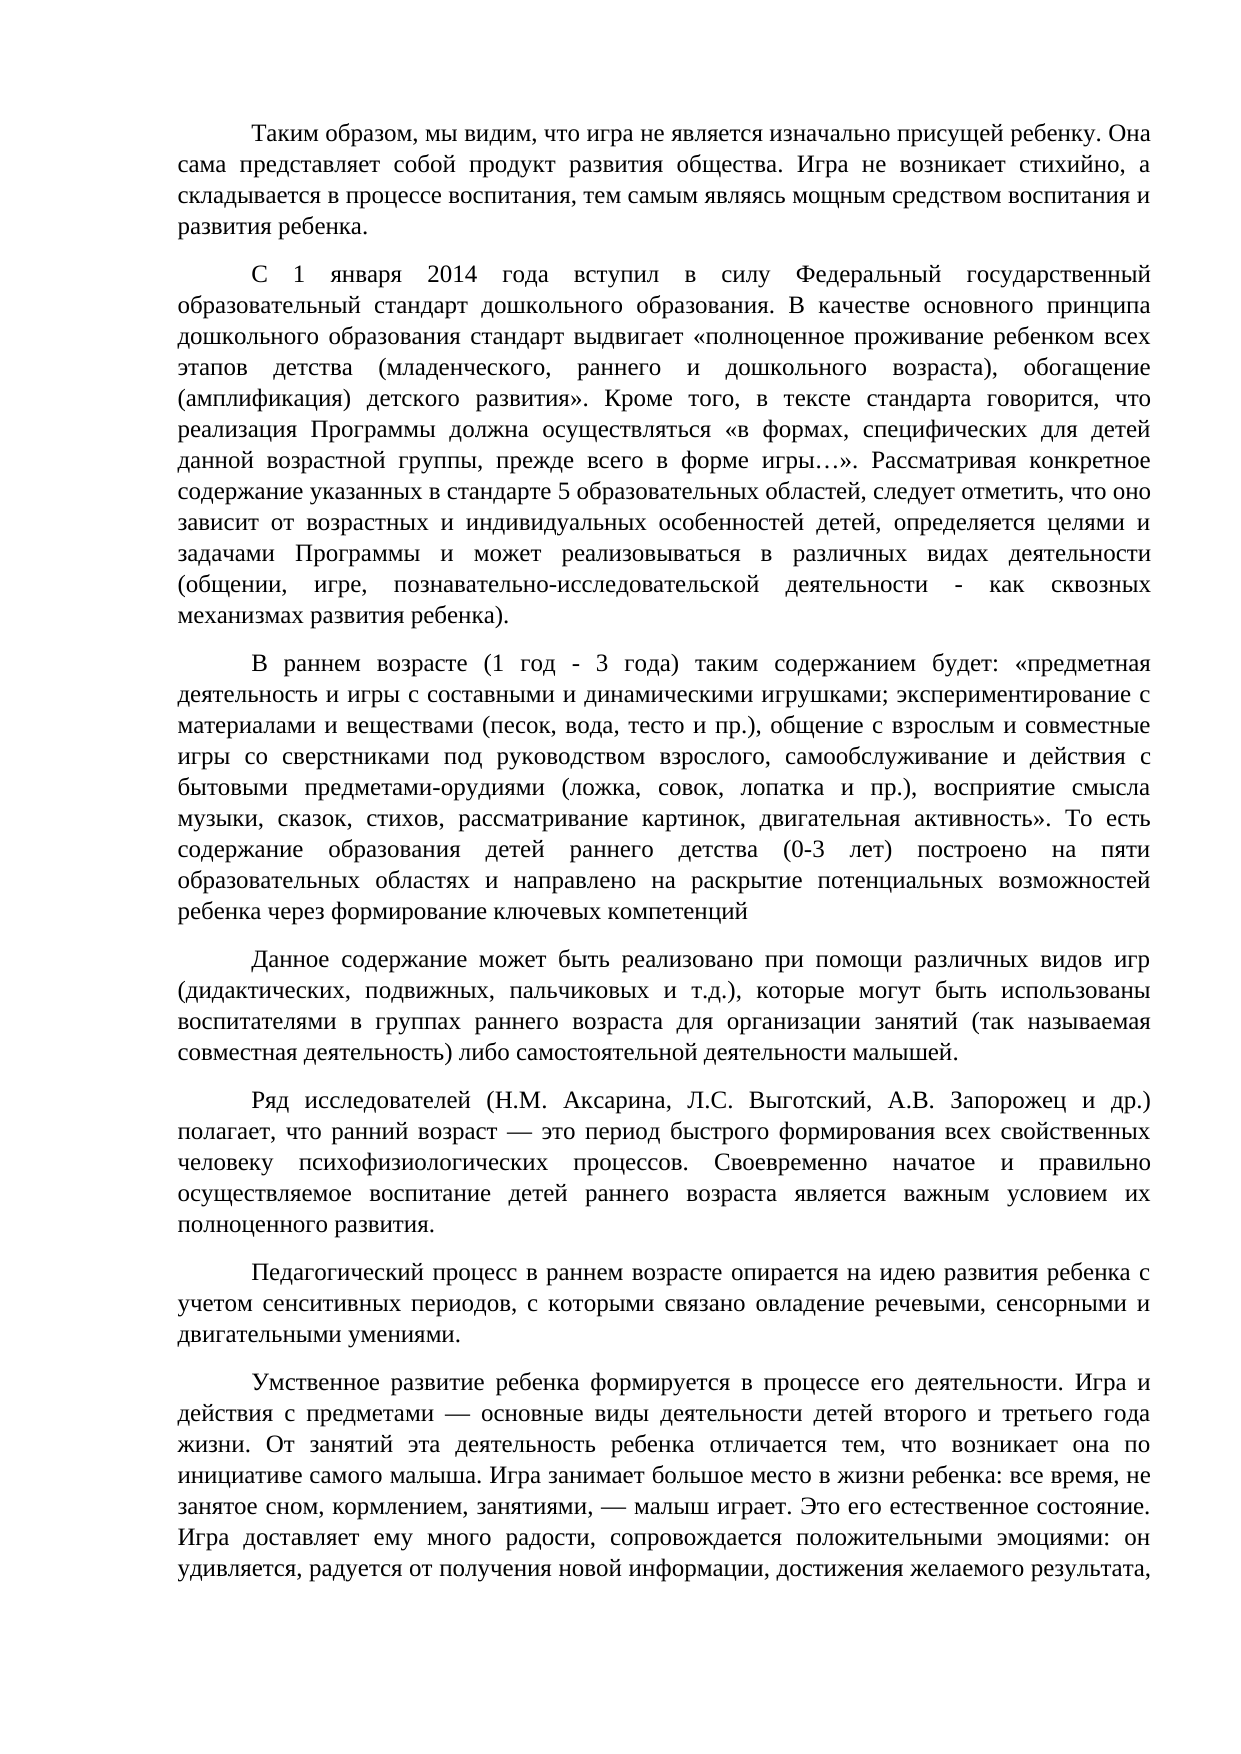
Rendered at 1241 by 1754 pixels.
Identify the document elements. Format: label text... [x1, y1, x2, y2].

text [177, 1367, 1152, 1582]
text Ряд исследователей (Н.М. Аксарина, Л.С. Выготский, А.В. Запорожец и др.) полагает, что ранний возраст — это период быстрого формирования всех свойственных человеку психофизиологических процессов. Своевременно начатое и правильно осуществляемое воспитание детей раннего возраста является важным условием их полноценного развития. [177, 1085, 1152, 1238]
text Таким образом, мы видим, что игра не является изначально присущей ребенку. Она сама представляет собой продукт развития общества. Игра не возникает стихийно, а складывается в процессе воспитания, тем самым являясь мощным средством воспитания и развития ребенка. [177, 118, 1152, 240]
text Данное содержание может быть реализовано при помощи различных видов игр (дидактических, подвижных, пальчиковых и т.д.), которые могут быть использованы воспитателями в группах раннего возраста для организации занятий (так называемая совместная деятельность) либо самостоятельной деятельности малышей. [177, 944, 1152, 1066]
text С 1 января 2014 года вступил в силу Федеральный государственный образовательный стандарт дошкольного образования. В качестве основного принципа дошкольного образования стандарт выдвигает «полноценное проживание ребенком всех этапов детства (младенческого, раннего и дошкольного возраста), обогащение (амплификация) детского развития». Кроме того, в тексте стандарта говорится, что реализация Программы должна осуществляться «в формах, специфических для детей данной возрастной группы, прежде всего в форме игры…». Рассматривая конкретное содержание указанных в стандарте 5 образовательных областей, следует отметить, что оно зависит от возрастных и индивидуальных особенностей детей, определяется целями и задачами Программы и может реализовываться в различных видах деятельности (общении, игре, познавательно-исследовательской деятельности - как сквозных механизмах развития ребенка). [177, 259, 1152, 629]
text Педагогический процесс в раннем возрасте опирается на идею развития ребенка с учетом сенситивных периодов, с которыми связано овладение речевыми, сенсорными и двигательными умениями. [177, 1257, 1152, 1348]
text В раннем возрасте (1 год - 3 года) таким содержанием будет: «предметная деятельность и игры с составными и динамическими игрушками; экспериментирование с материалами и веществами (песок, вода, тесто и пр.), общение с взрослым и совместные игры со сверстниками под руководством взрослого, самообслуживание и действия с бытовыми предметами-орудиями (ложка, совок, лопатка и пр.), восприятие смысла музыки, сказок, стихов, рассматривание картинок, двигательная активность». То есть содержание образования детей раннего детства (0-3 лет) построено на пяти образовательных областях и направлено на раскрытие потенциальных возможностей ребенка через формирование ключевых компетенций [177, 648, 1152, 925]
